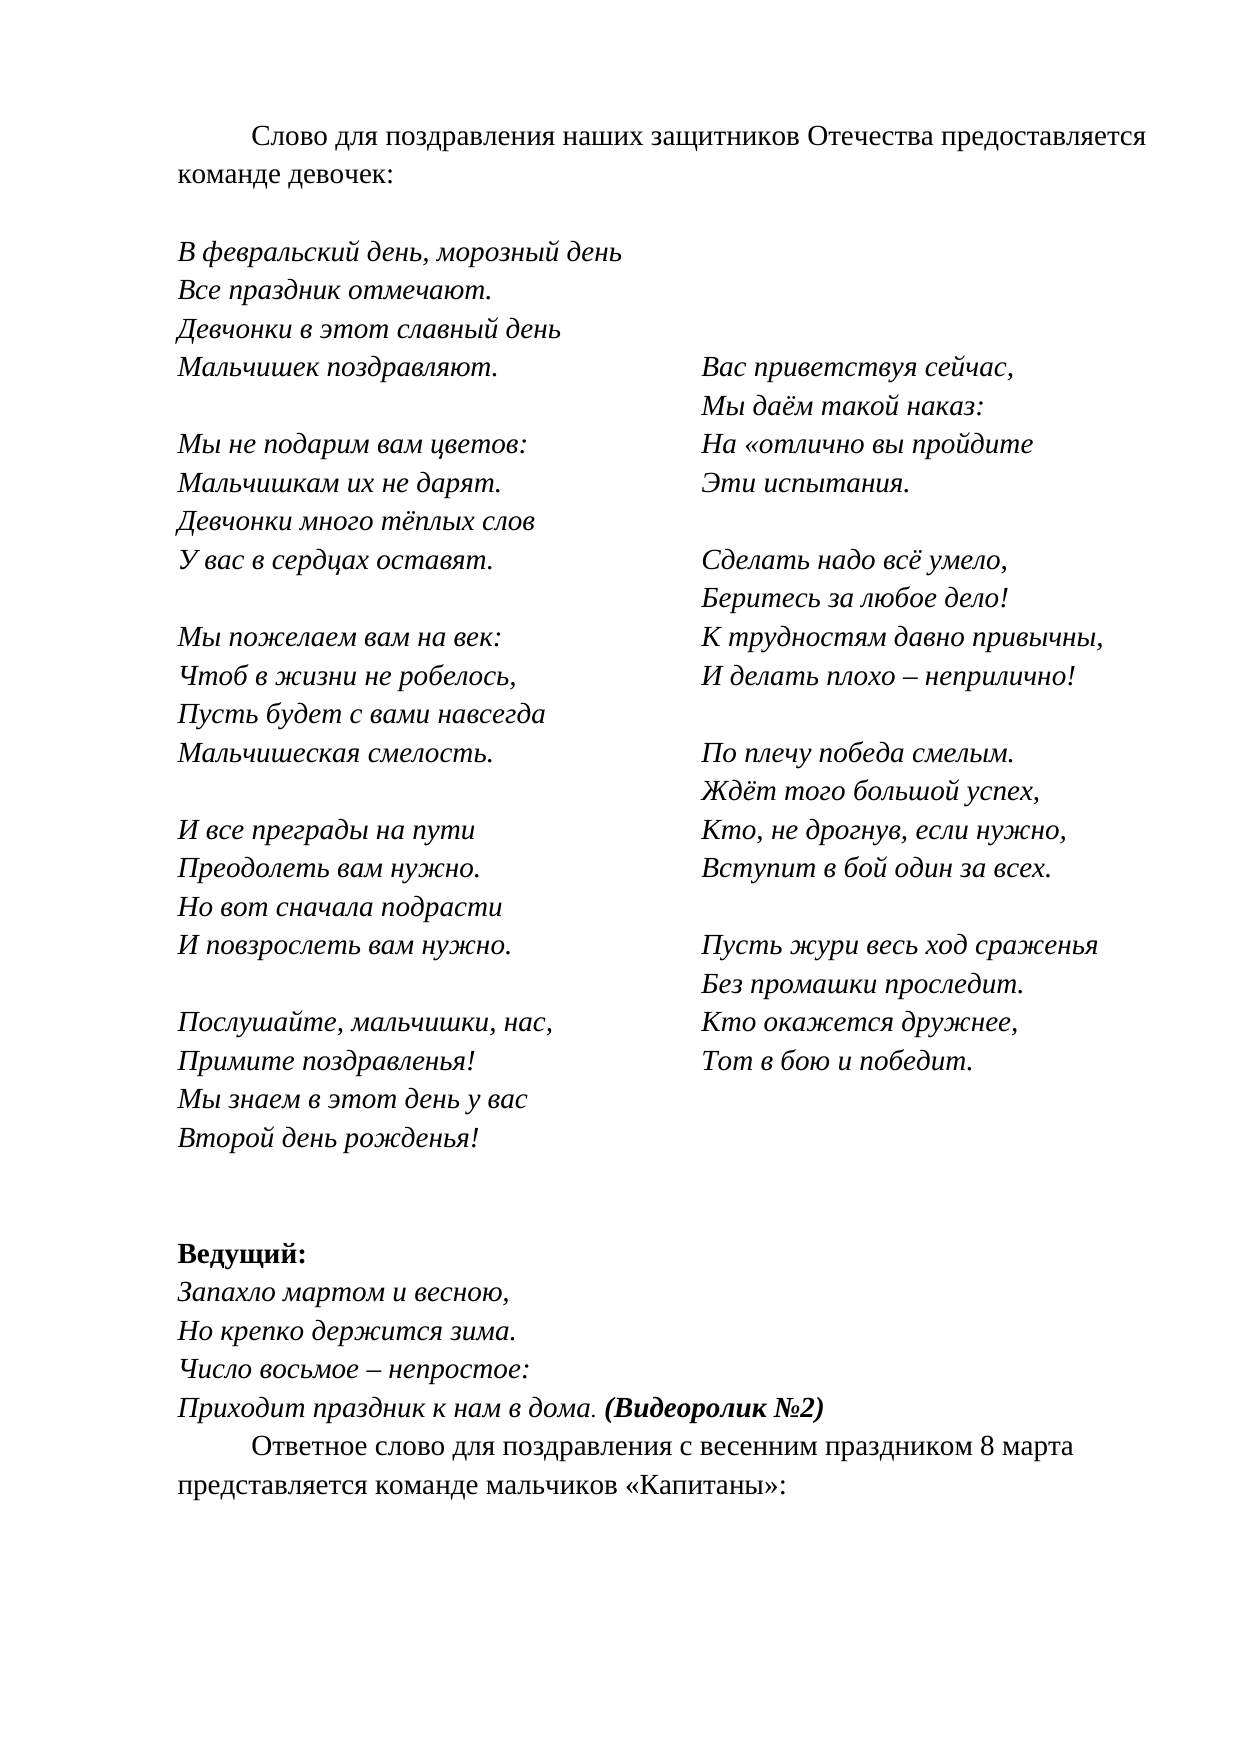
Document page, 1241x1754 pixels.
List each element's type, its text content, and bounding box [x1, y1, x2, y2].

text Пусть жури весь ход сраженья [701, 927, 1152, 961]
text И повзрослеть вам нужно. [177, 927, 627, 961]
text Ответное слово для поздравления с весенним праздником 8 марта представляется команде мальчиков «Капитаны»: [177, 1428, 1152, 1501]
text У вас в сердцах оставят. [177, 542, 627, 576]
text Чтоб в жизни не робелось, [177, 658, 627, 691]
text Мы не подарим вам цветов: [177, 426, 627, 460]
text Эти испытания. [701, 465, 1152, 498]
text Без промашки проследит. [701, 966, 1152, 999]
text Мы знаем в этот день у вас [177, 1082, 627, 1115]
text Сделать надо всё умело, [701, 542, 1152, 576]
text К трудностям давно привычны, [701, 619, 1152, 653]
text Ждёт того большой успех, [701, 773, 1152, 807]
text Примите поздравленья! [177, 1043, 627, 1077]
text Пусть будет с вами навсегда [177, 696, 627, 730]
text Но вот сначала подрасти [177, 889, 627, 922]
text Послушайте, мальчишки, нас, [177, 1004, 627, 1038]
text Мы даём такой наказ: [701, 388, 1152, 421]
text На «отлично вы пройдите [701, 426, 1152, 460]
text И все преграды на пути [177, 812, 627, 845]
text По плечу победа смелым. [701, 735, 1152, 768]
text Второй день рожденья! [177, 1120, 627, 1154]
text Все праздник отмечают. [177, 272, 627, 306]
text Мальчишеская смелость. [177, 735, 627, 768]
text Девчонки в этот славный день [177, 311, 627, 344]
text Беритесь за любое дело! [701, 581, 1152, 614]
text Вас приветствуя сейчас, [701, 349, 1152, 383]
text Мальчишкам их не дарят. [177, 465, 627, 498]
text Кто окажется дружнее, [701, 1004, 1152, 1038]
text В февральский день, морозный день [177, 234, 627, 267]
text Тот в бою и победит. [701, 1043, 1152, 1077]
text Мальчишек поздравляют. [177, 349, 627, 383]
text Вступит в бой один за всех. [701, 850, 1152, 884]
text Ведущий: [177, 1236, 1152, 1269]
text Девчонки много тёплых слов [177, 503, 627, 537]
text Слово для поздравления наших защитников Отечества предоставляется команде девочек: [177, 118, 1152, 190]
text Кто, не дрогнув, если нужно, [701, 812, 1152, 845]
text Преодолеть вам нужно. [177, 850, 627, 884]
text И делать плохо – неприлично! [701, 658, 1152, 691]
text Запахло мартом и весною, Но крепко держится зима. Число восьмое – непростое: Приходит праздник к нам в дома. (Видеоролик №2) [177, 1274, 1152, 1423]
text Мы пожелаем вам на век: [177, 619, 627, 653]
